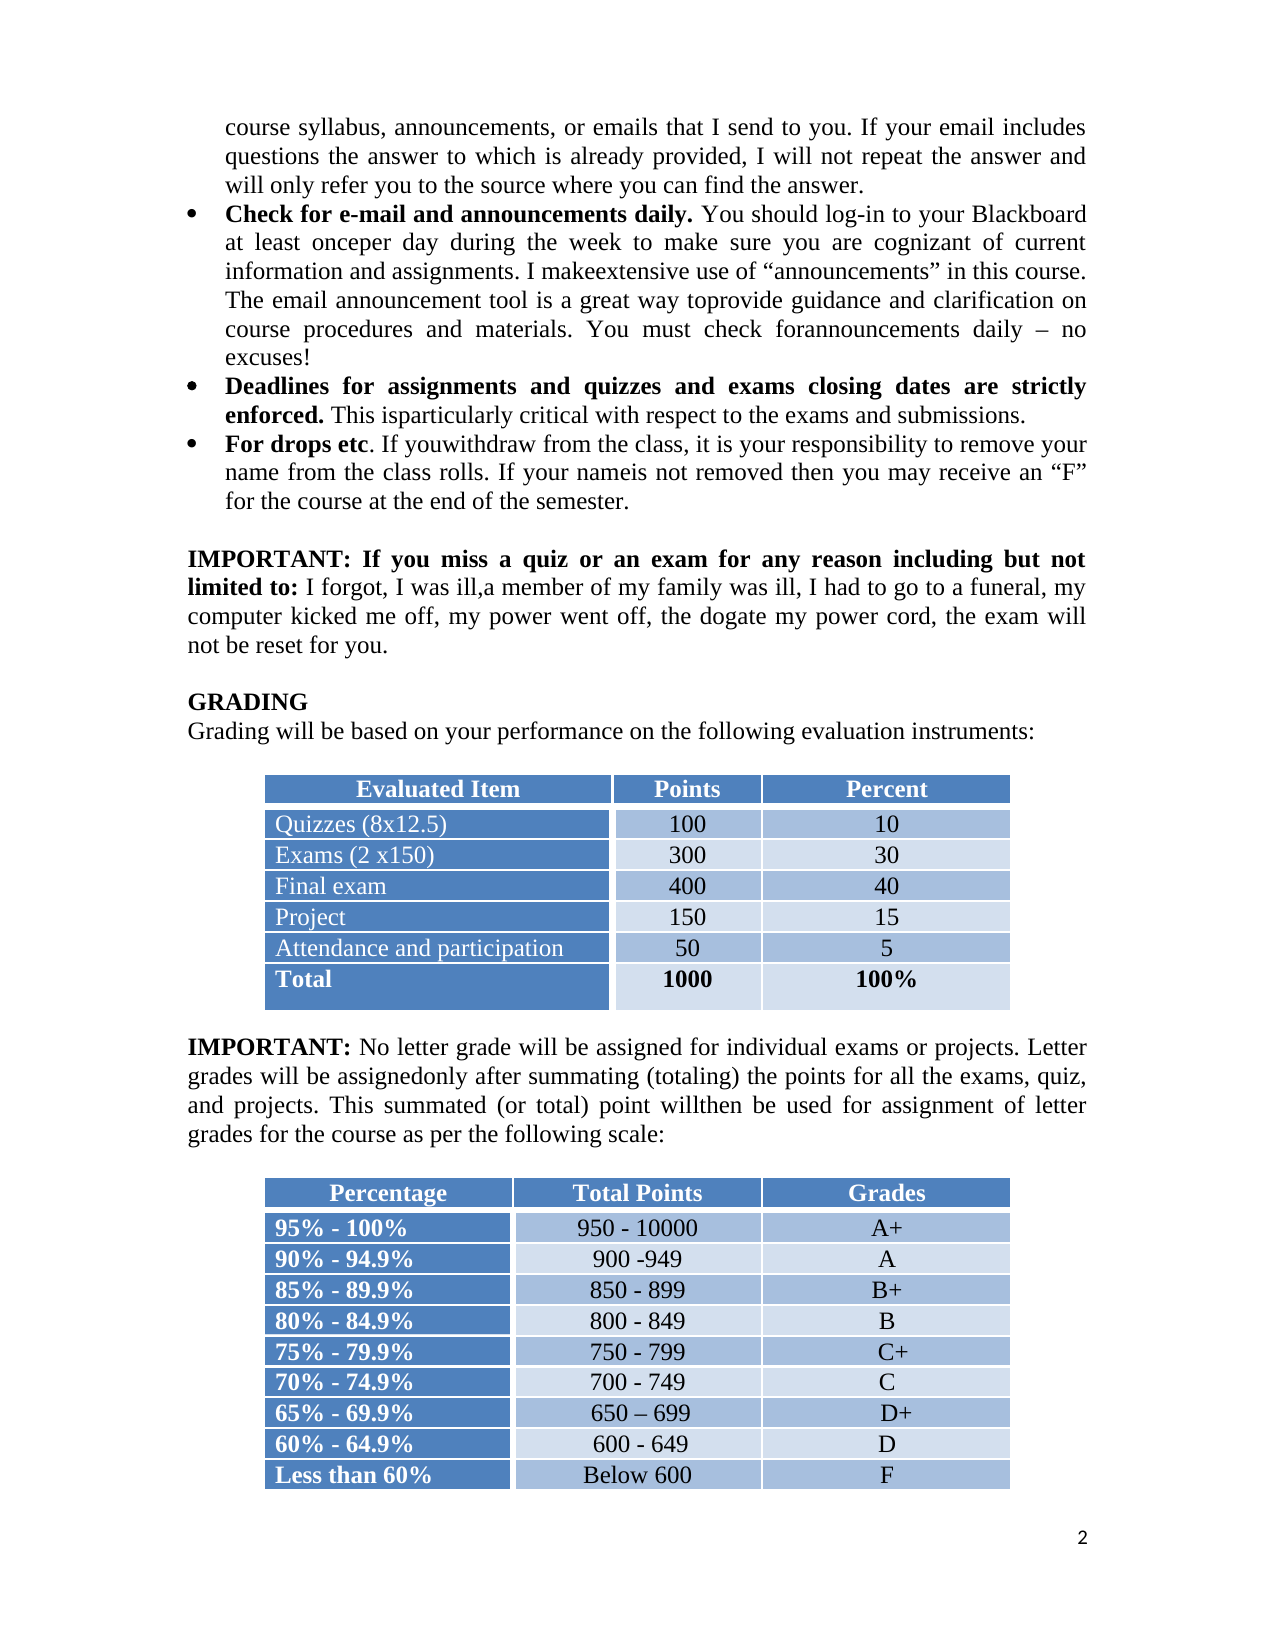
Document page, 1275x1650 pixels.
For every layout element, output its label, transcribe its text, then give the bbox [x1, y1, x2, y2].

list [187, 112, 1087, 199]
table_cell 5 [763, 933, 1010, 962]
table_cell Less than 60% [265, 1460, 510, 1489]
table_cell 15 [763, 902, 1010, 931]
list Deadlines for assignments and quizzes and exams closing dates are strictly enforced. This isparticularly critical with respect to the exams and submissions. [187, 371, 1087, 429]
table_cell D+ [763, 1398, 1010, 1427]
table_cell 80% - 84.9% [265, 1306, 510, 1334]
table_cell 60% - 64.9% [265, 1429, 510, 1458]
text Grading will be based on your performance on the following evaluation instruments: [187, 716, 1087, 745]
table_cell B [763, 1306, 1010, 1334]
table_cell 400 [616, 871, 761, 900]
table_cell 1000 [616, 964, 761, 1010]
table_cell D [763, 1429, 1010, 1458]
list For drops etc. If youwithdraw from the class, it is your responsibility to remove your name from the class rolls. If your nameis not removed then you may receive an “F” for the course at the end of the semester. [187, 429, 1087, 515]
table_cell 65% - 69.9% [265, 1398, 510, 1427]
table_header Grades [763, 1178, 1010, 1207]
table_cell 70% - 74.9% [265, 1368, 510, 1396]
table_cell Total [265, 964, 609, 1010]
table_cell 700 - 749 [516, 1368, 761, 1396]
table_header Percent [763, 775, 1010, 803]
table_cell 75% - 79.9% [265, 1337, 510, 1365]
list Check for e-mail and announcements daily. You should log-in to your Blackboard at least onceper day during the week to make sure you are cognizant of current information and assignments. I makeextensive use of “announcements” in this course. The email announcement tool is a great way toprovide guidance and clarification on course procedures and materials. You must check forannouncements daily – no excuses! [187, 199, 1087, 371]
table_cell 95% - 100% [265, 1213, 510, 1242]
table_cell Below 600 [516, 1460, 761, 1489]
table_header Total Points [514, 1178, 761, 1207]
table_cell Quizzes (8x12.5) [265, 810, 609, 838]
table_cell 30 [763, 840, 1010, 869]
table_cell Attendance and participation [265, 933, 609, 962]
table_cell 90% - 94.9% [265, 1244, 510, 1273]
table_header Percentage [265, 1178, 512, 1207]
table_cell Exams (2 x150) [265, 840, 609, 869]
table_header Points [614, 775, 761, 803]
table_cell 650 – 699 [516, 1398, 761, 1427]
table_cell 150 [616, 902, 761, 931]
table_cell 800 - 849 [516, 1306, 761, 1334]
table_cell F [763, 1460, 1010, 1489]
table_cell A [763, 1244, 1010, 1273]
table_cell 950 - 10000 [516, 1213, 761, 1242]
table_cell 85% - 89.9% [265, 1275, 510, 1304]
table_cell 600 - 649 [516, 1429, 761, 1458]
table_cell 850 - 899 [516, 1275, 761, 1304]
table_cell B+ [763, 1275, 1010, 1304]
table_cell 100 [616, 810, 761, 838]
table_cell 40 [763, 871, 1010, 900]
table_cell 900 -949 [516, 1244, 761, 1273]
table_cell 100% [763, 964, 1010, 1010]
table_cell 50 [616, 933, 761, 962]
table_cell Project [265, 902, 609, 931]
table_cell C [763, 1368, 1010, 1396]
table_cell 300 [616, 840, 761, 869]
table_cell 10 [763, 810, 1010, 838]
table_cell C+ [763, 1337, 1010, 1365]
table_cell A+ [763, 1213, 1010, 1242]
table_cell 750 - 799 [516, 1337, 761, 1365]
table_cell Final exam [265, 871, 609, 900]
table_header Evaluated Item [265, 775, 611, 803]
text IMPORTANT: If you miss a quiz or an exam for any reason including but not limited to: I forgot, I was ill,a member of my family was ill, I had to go to a funeral, my computer kicked me off, my power went off, the dogate my power cord, the exam will not be reset for you. [187, 544, 1087, 659]
text GRADING [187, 687, 1087, 716]
text IMPORTANT: No letter grade will be assigned for individual exams or projects. Letter grades will be assignedonly after summating (totaling) the points for all the exams, quiz, and projects. This summated (or total) point willthen be used for assignment of letter grades for the course as per the following scale: [187, 1032, 1087, 1147]
